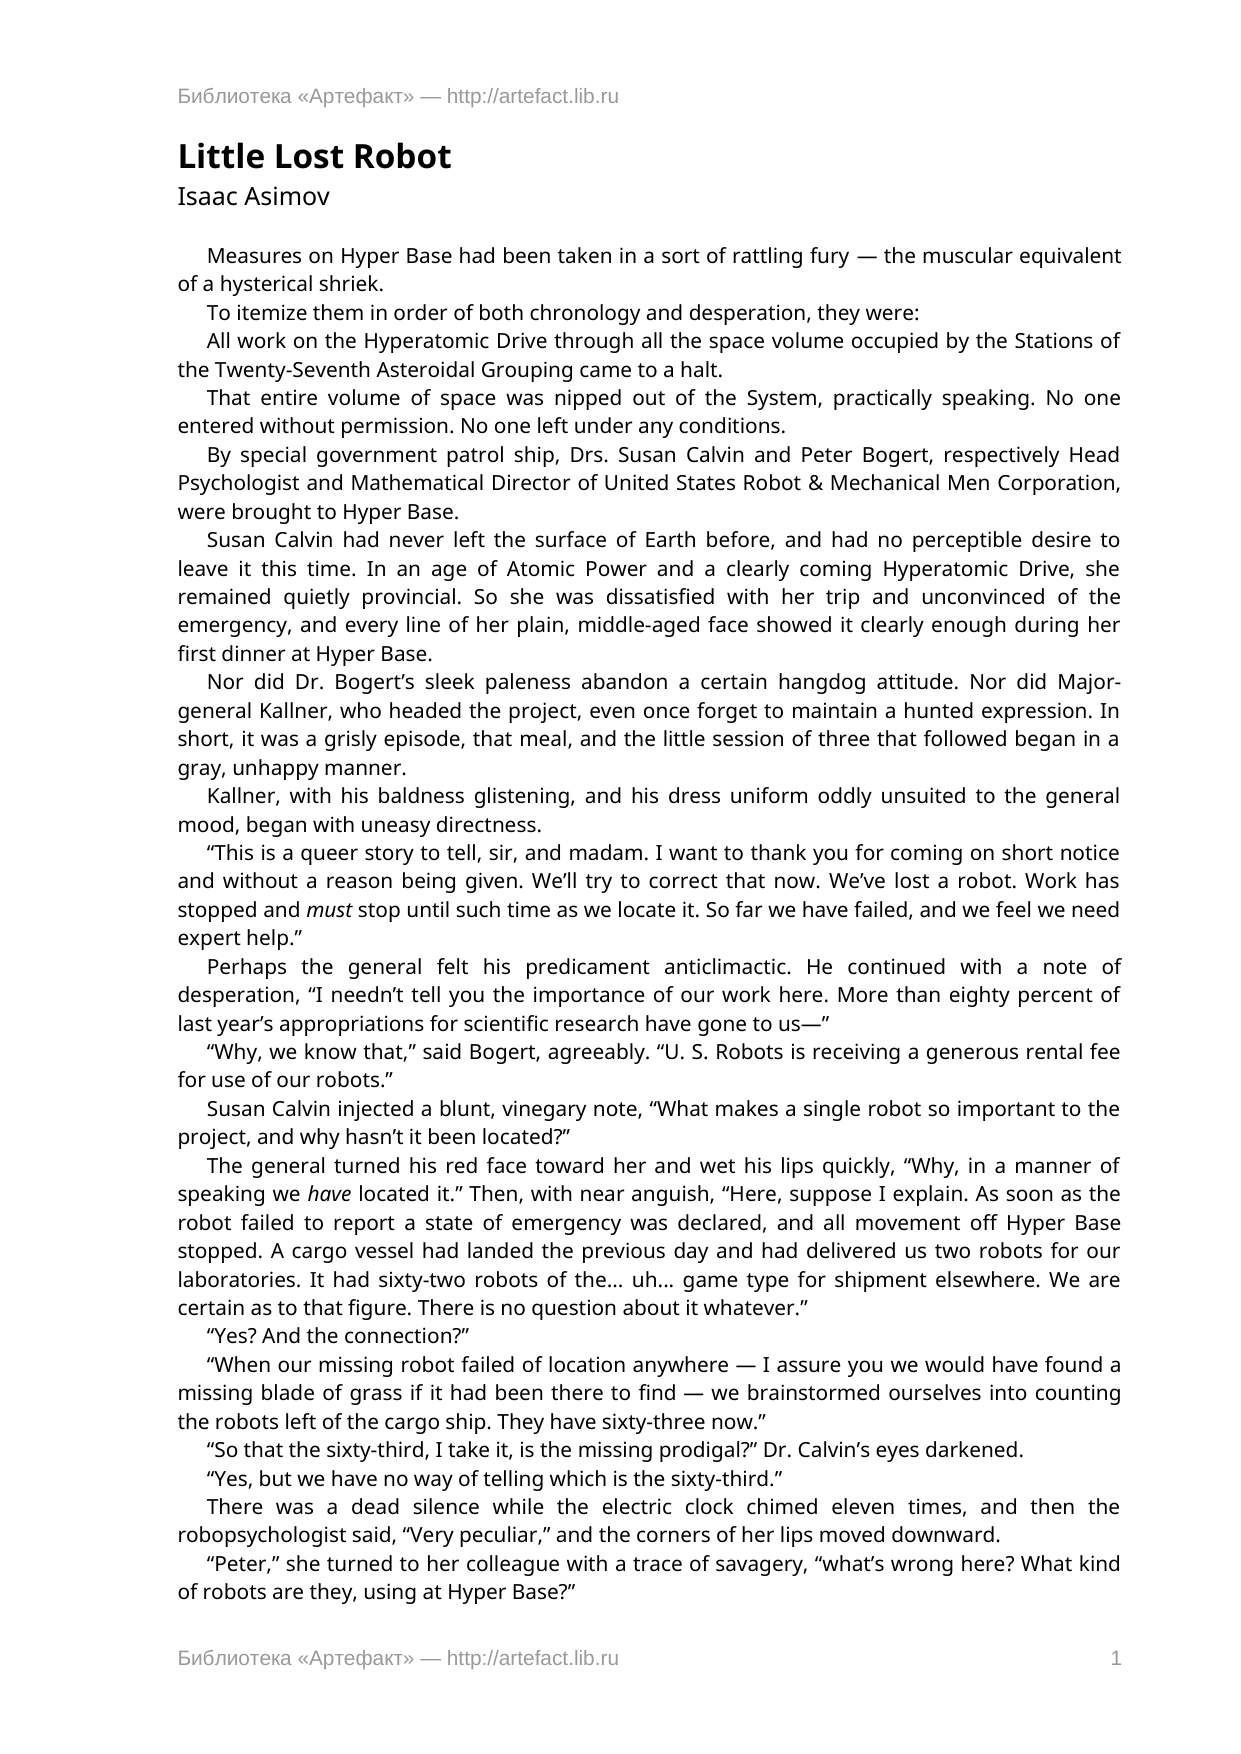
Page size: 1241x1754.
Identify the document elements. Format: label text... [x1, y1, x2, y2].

text Perhaps the general felt his predicament anticlimactic. He continued with a note of desperation, “I needn’t tell you the importance of our work here. More than eighty percent of last year’s appropriations for scientific research have gone to us—” [177, 952, 1122, 1037]
text To itemize them in order of both chronology and desperation, they were: [177, 298, 1122, 326]
text Isaac Asimov [177, 178, 1122, 212]
text Kallner, with his baldness glistening, and his dress uniform oddly unsuited to the general mood, began with uneasy directness. [177, 781, 1122, 838]
text Measures on Hyper Base had been taken in a sort of rattling fury — the muscular equivalent of a hysterical shriek. [177, 241, 1122, 298]
text “Peter,” she turned to her colleague with a trace of savagery, “what’s wrong here? What kind of robots are they, using at Hyper Base?” [177, 1549, 1122, 1606]
text “Why, we know that,” said Bogert, agreeably. “U. S. Robots is receiving a generous rental fee for use of our robots.” [177, 1037, 1122, 1094]
text There was a dead silence while the electric clock chimed eleven times, and then the robopsychologist said, “Very peculiar,” and the corners of her lips moved downward. [177, 1492, 1122, 1549]
text Susan Calvin injected a blunt, vinegary note, “What makes a single robot so important to the project, and why hasn’t it been located?” [177, 1094, 1122, 1151]
text That entire volume of space was nipped out of the System, practically speaking. No one entered without permission. No one left under any conditions. [177, 383, 1122, 440]
text Nor did Dr. Bogert’s sleek paleness abandon a certain hangdog attitude. Nor did Major-general Kallner, who headed the project, even once forget to maintain a hunted expression. In short, it was a grisly episode, that meal, and the little session of three that followed began in a gray, unhappy manner. [177, 667, 1122, 781]
text The general turned his red face toward her and wet his lips quickly, “Why, in a manner of speaking we have located it.” Then, with near anguish, “Here, suppose I explain. As soon as the robot failed to report a state of emergency was declared, and all movement off Hyper Base stopped. A cargo vessel had landed the previous day and had delivered us two robots for our laboratories. It had sixty-two robots of the... uh... game type for shipment elsewhere. We are certain as to that figure. There is no question about it whatever.” [177, 1151, 1122, 1322]
text “Yes, but we have no way of telling which is the sixty-third.” [177, 1464, 1122, 1492]
text By special government patrol ship, Drs. Susan Calvin and Peter Bogert, respectively Head Psychologist and Mathematical Director of United States Robot & Mechanical Men Corporation, were brought to Hyper Base. [177, 440, 1122, 525]
text All work on the Hyperatomic Drive through all the space volume occupied by the Stations of the Twenty-Seventh Asteroidal Grouping came to a halt. [177, 326, 1122, 383]
text “Yes? And the connection?” [177, 1322, 1122, 1350]
text Susan Calvin had never left the surface of Earth before, and had no perceptible desire to leave it this time. In an age of Atomic Power and a clearly coming Hyperatomic Drive, she remained quietly provincial. So she was dissatisfied with her trip and unconvinced of the emergency, and every line of her plain, middle-aged face showed it clearly enough during her first dinner at Hyper Base. [177, 525, 1122, 667]
text “When our missing robot failed of location anywhere — I assure you we would have found a missing blade of grass if it had been there to find — we brainstormed ourselves into counting the robots left of the cargo ship. They have sixty-three now.” [177, 1350, 1122, 1435]
subtitle Little Lost Robot [177, 133, 1122, 178]
text “This is a queer story to tell, sir, and madam. I want to thank you for coming on short notice and without a reason being given. We’ll try to correct that now. We’ve lost a robot. Work has stopped and must stop until such time as we locate it. So far we have failed, and we feel we need expert help.” [177, 838, 1122, 952]
text “So that the sixty-third, I take it, is the missing prodigal?” Dr. Calvin’s eyes darkened. [177, 1435, 1122, 1464]
